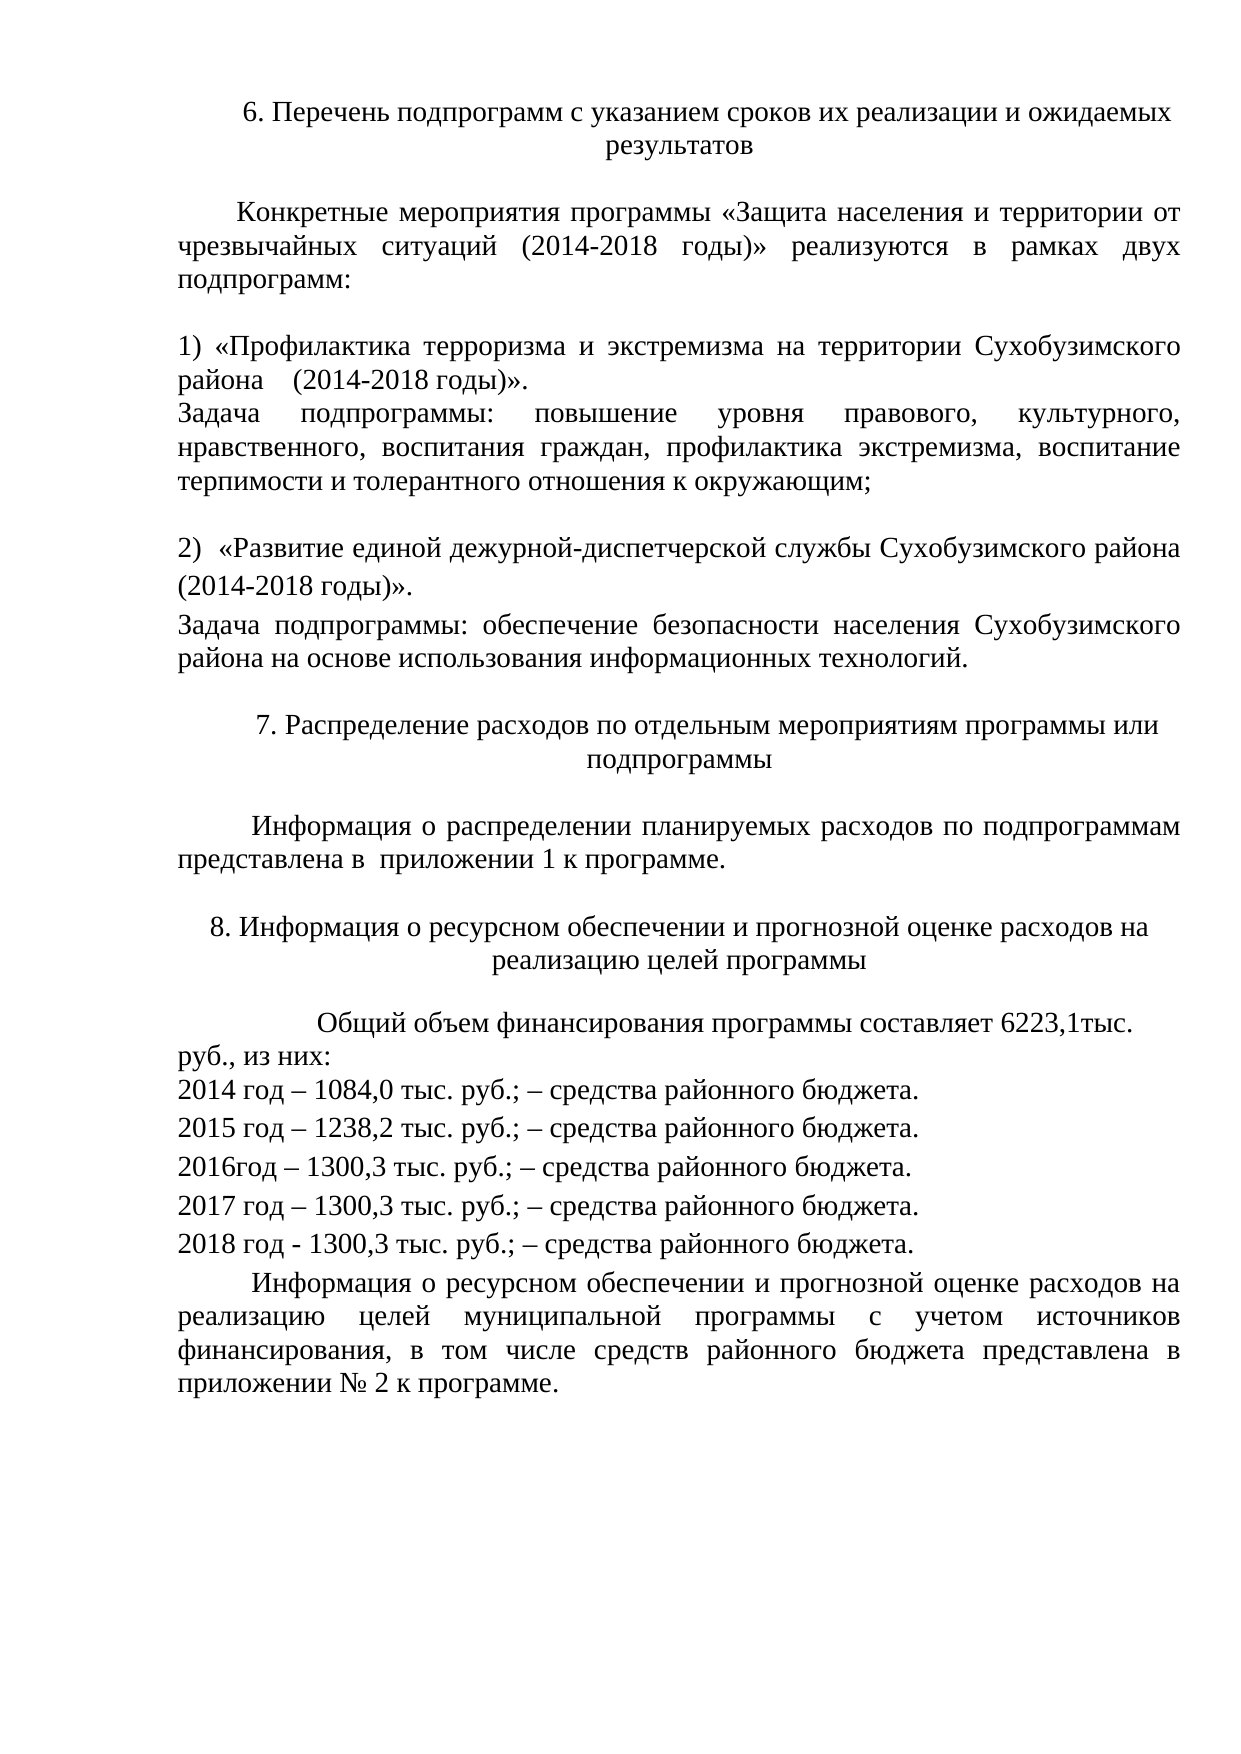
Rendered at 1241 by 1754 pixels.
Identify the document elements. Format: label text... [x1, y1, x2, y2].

text Общий объем финансирования программы составляет 6223,1тыс. руб., из них: [177, 1005, 1181, 1072]
text 2015 год – 1238,2 тыс. руб.; – средства районного бюджета. [177, 1111, 1181, 1144]
text Задача подпрограммы: обеспечение безопасности населения Сухобузимского района на основе использования информационных технологий. [177, 607, 1181, 674]
text Информация о распределении планируемых расходов по подпрограммам представлена в приложении 1 к программе. [177, 808, 1181, 875]
text 1) «Профилактика терроризма и экстремизма на территории Сухобузимского района (2014-2018 годы)». [177, 328, 1181, 396]
text 2014 год – 1084,0 тыс. руб.; – средства районного бюджета. [177, 1072, 1181, 1106]
text 2) «Развитие единой дежурной-диспетчерской службы Сухобузимского района (2014-2018 годы)». [177, 530, 1181, 602]
text 2016год – 1300,3 тыс. руб.; – средства районного бюджета. [177, 1149, 1181, 1183]
text 2017 год – 1300,3 тыс. руб.; – средства районного бюджета. [177, 1188, 1181, 1221]
text 2018 год - 1300,3 тыс. руб.; – средства районного бюджета. [177, 1226, 1181, 1260]
text Информация о ресурсном обеспечении и прогнозной оценке расходов на реализацию целей муниципальной программы с учетом источников финансирования, в том числе средств районного бюджета представлена в приложении № 2 к программе. [177, 1265, 1181, 1399]
text Задача подпрограммы: повышение уровня правового, культурного, нравственного, воспитания граждан, профилактика экстремизма, воспитание терпимости и толерантного отношения к окружающим; [177, 396, 1181, 496]
text 8. Информация о ресурсном обеспечении и прогнозной оценке расходов на реализацию целей программы [177, 909, 1181, 976]
text Конкретные мероприятия программы «Защита населения и территории от чрезвычайных ситуаций (2014-2018 годы)» реализуются в рамках двух подпрограмм: [177, 194, 1181, 295]
text 6. Перечень подпрограмм с указанием сроков их реализации и ожидаемых результатов [177, 94, 1181, 161]
text 7. Распределение расходов по отдельным мероприятиям программы или подпрограммы [177, 707, 1181, 774]
